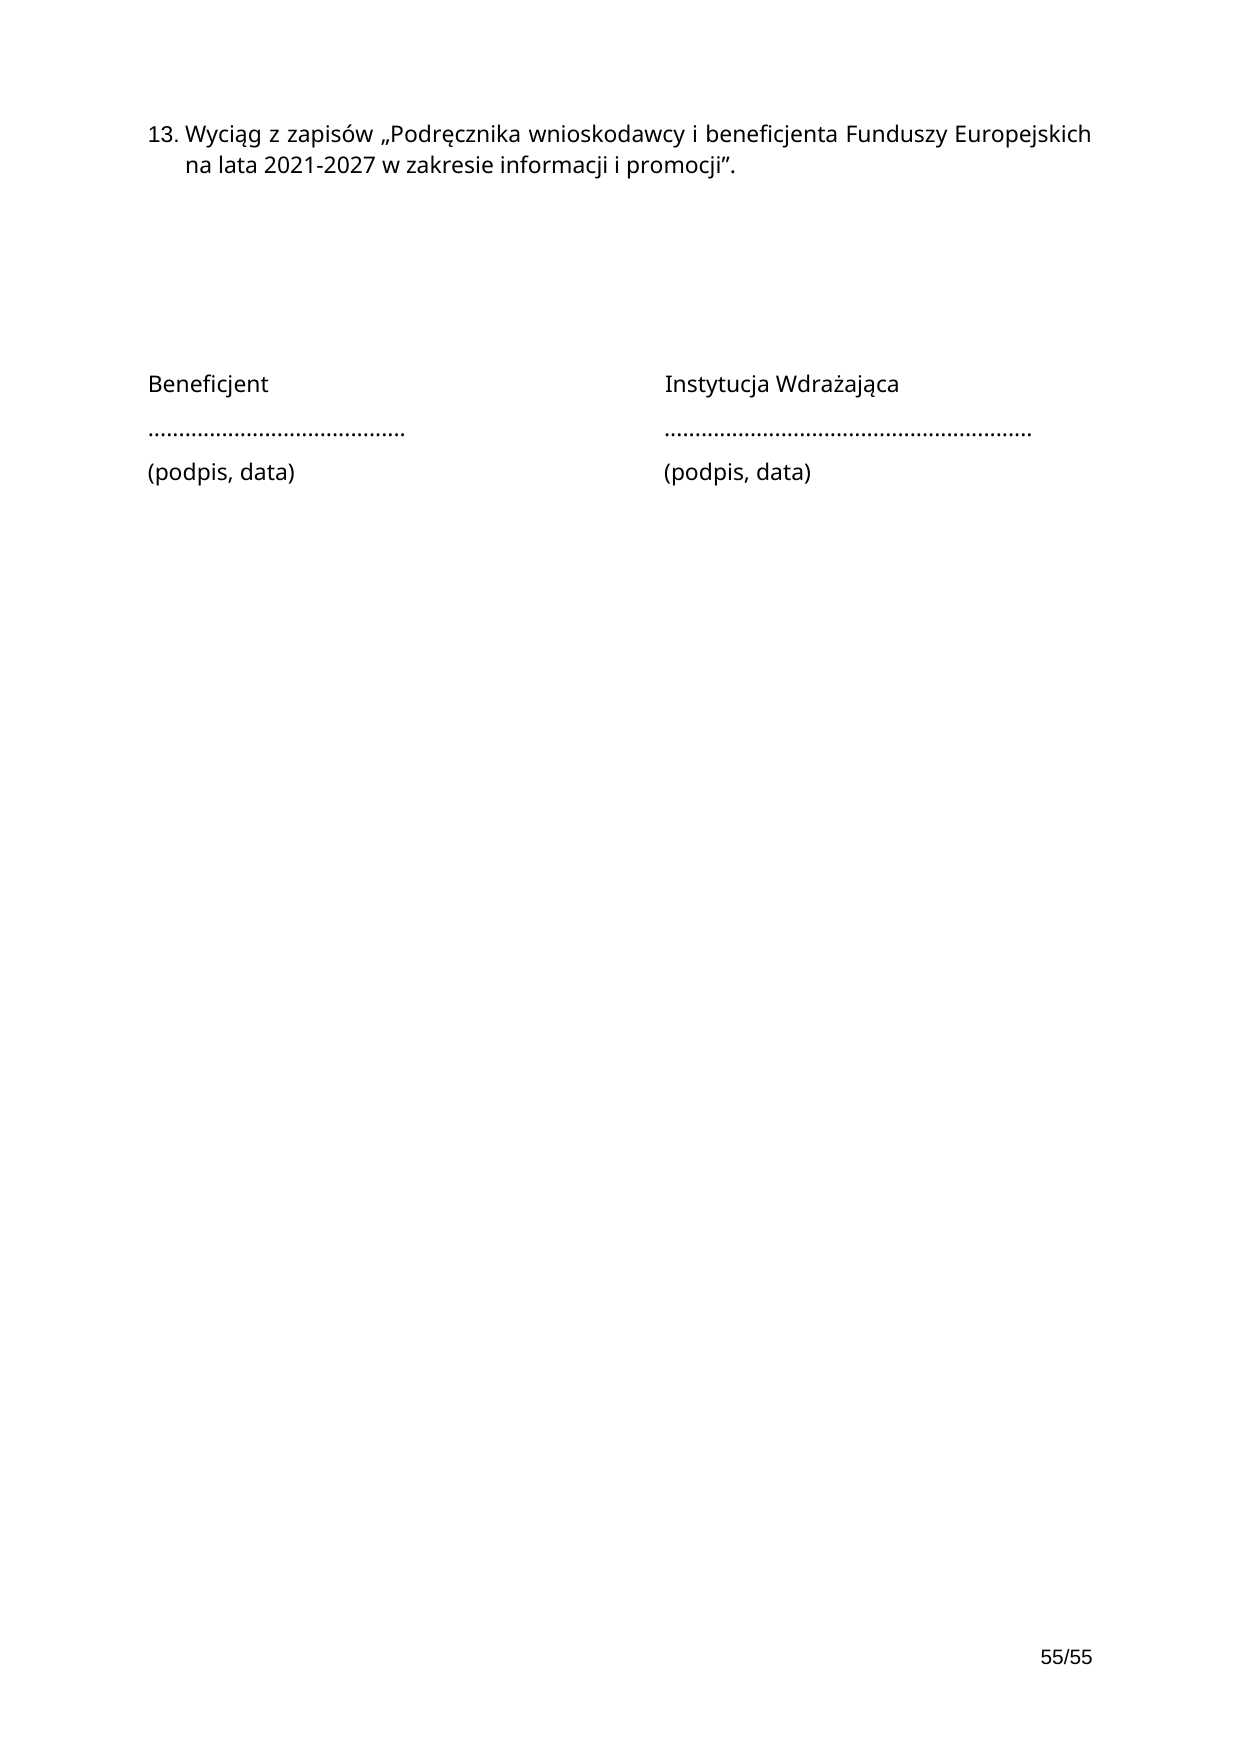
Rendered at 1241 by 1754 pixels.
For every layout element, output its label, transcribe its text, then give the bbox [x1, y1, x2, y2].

subtitle Beneficjent Instytucja Wdrażająca [148, 368, 1092, 399]
text (podpis, data) (podpis, data) [148, 456, 1092, 487]
list Wyciąg z zapisów „Podręcznika wnioskodawcy i beneficjenta Funduszy Europejskich na lata 2021-2027 w zakresie informacji i promocji”. [148, 118, 1092, 181]
text .......................................... ............................................................ [148, 412, 1092, 443]
